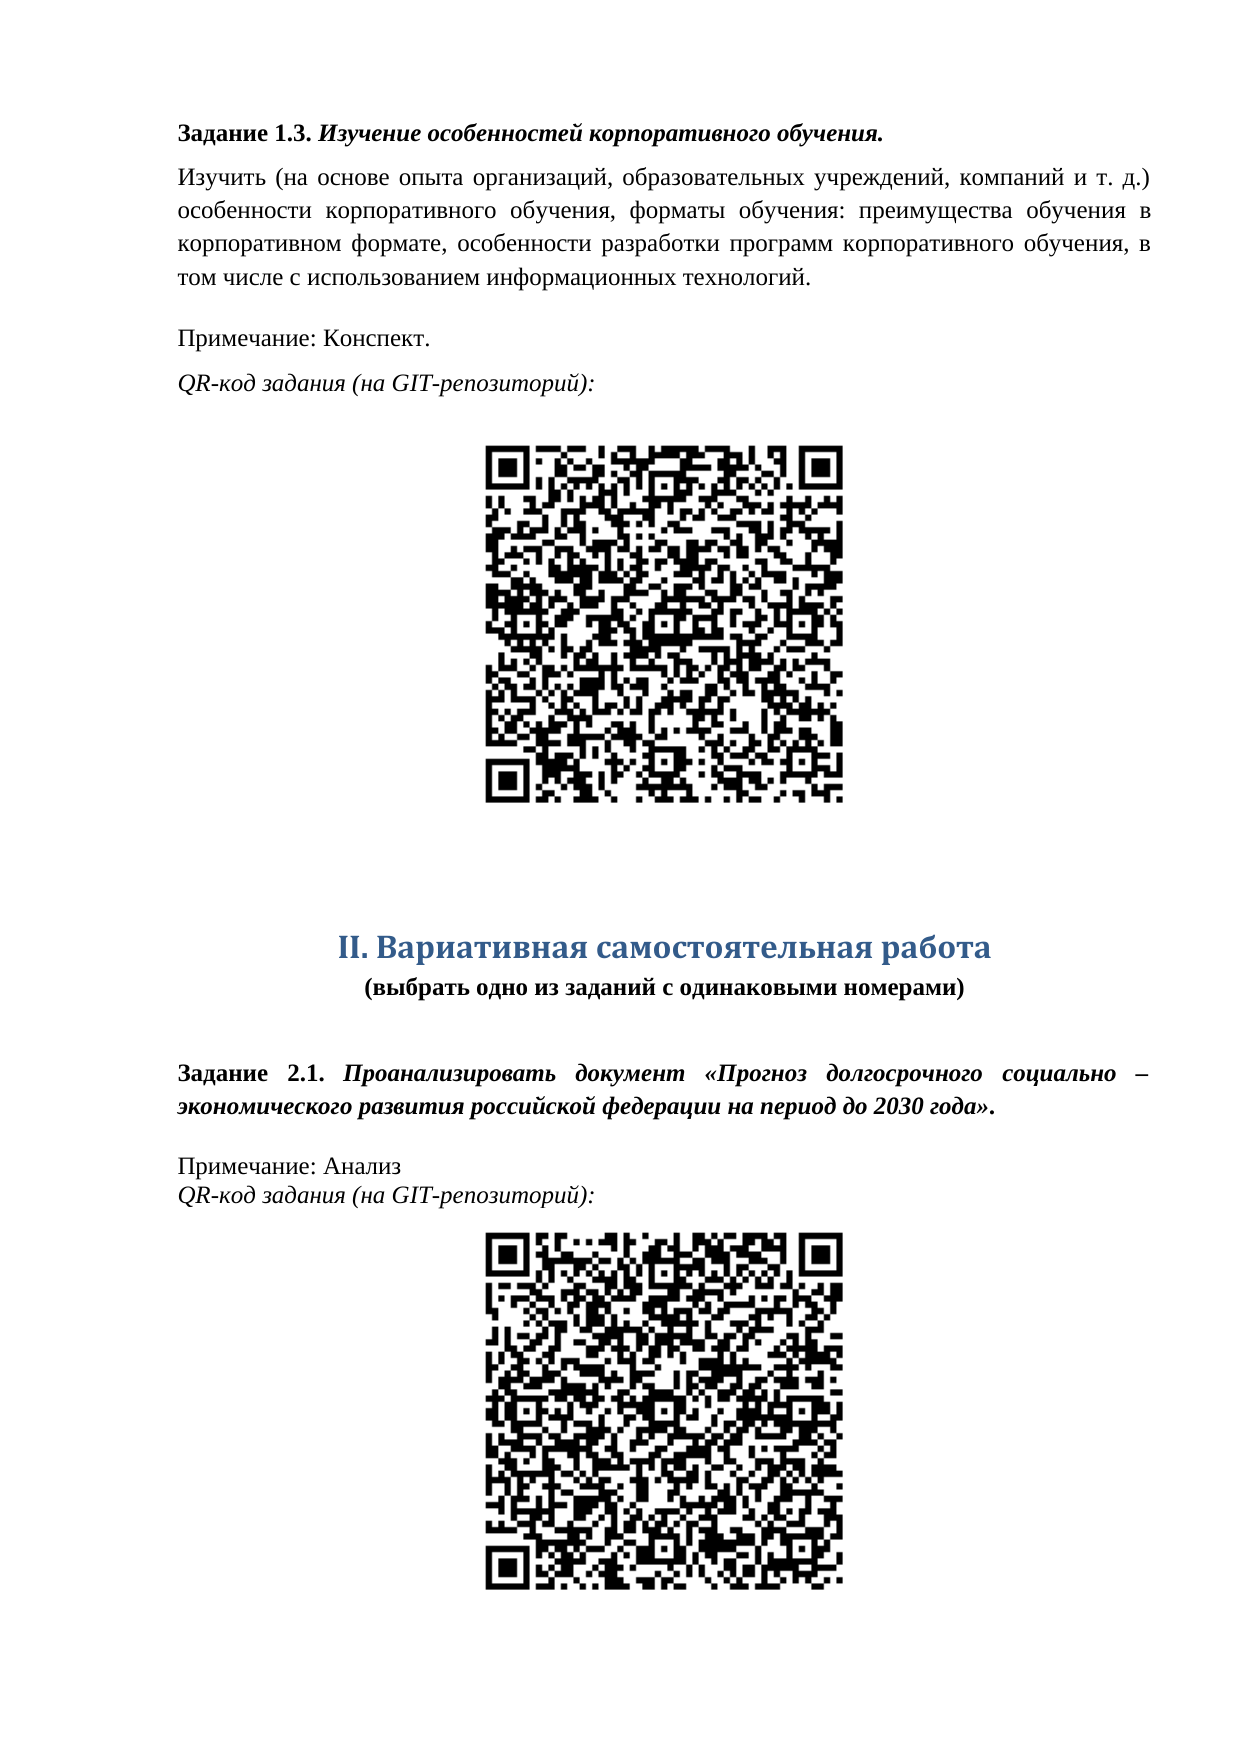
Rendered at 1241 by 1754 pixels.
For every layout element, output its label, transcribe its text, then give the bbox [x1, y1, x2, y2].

text Задание 1.3. Изучение особенностей корпоративного обучения. [177, 118, 1152, 147]
text Примечание: Конспект. [177, 323, 1152, 352]
picture [461, 421, 868, 828]
picture [461, 1208, 868, 1615]
text Изучить (на основе опыта организаций, образовательных учреждений, компаний и т. д.) особенности корпоративного обучения, форматы обучения: преимущества обучения в корпоративном формате, особенности разработки программ корпоративного обучения, в том числе с использованием информационных технологий. [177, 162, 1152, 290]
text QR-код задания (на GIT-репозиторий): [177, 368, 1152, 396]
text QR-код задания (на GIT-репозиторий): [177, 1180, 1152, 1208]
text Примечание: Анализ [177, 1151, 1152, 1180]
text Задание 2.1. Проанализировать документ «Прогноз долгосрочного социально – экономического развития российской федерации на период до 2030 года». [177, 1058, 1152, 1120]
text (выбрать одно из заданий с одинаковыми номерами) [177, 972, 1152, 1001]
subtitle II. Вариативная самостоятельная работа [177, 927, 1152, 966]
